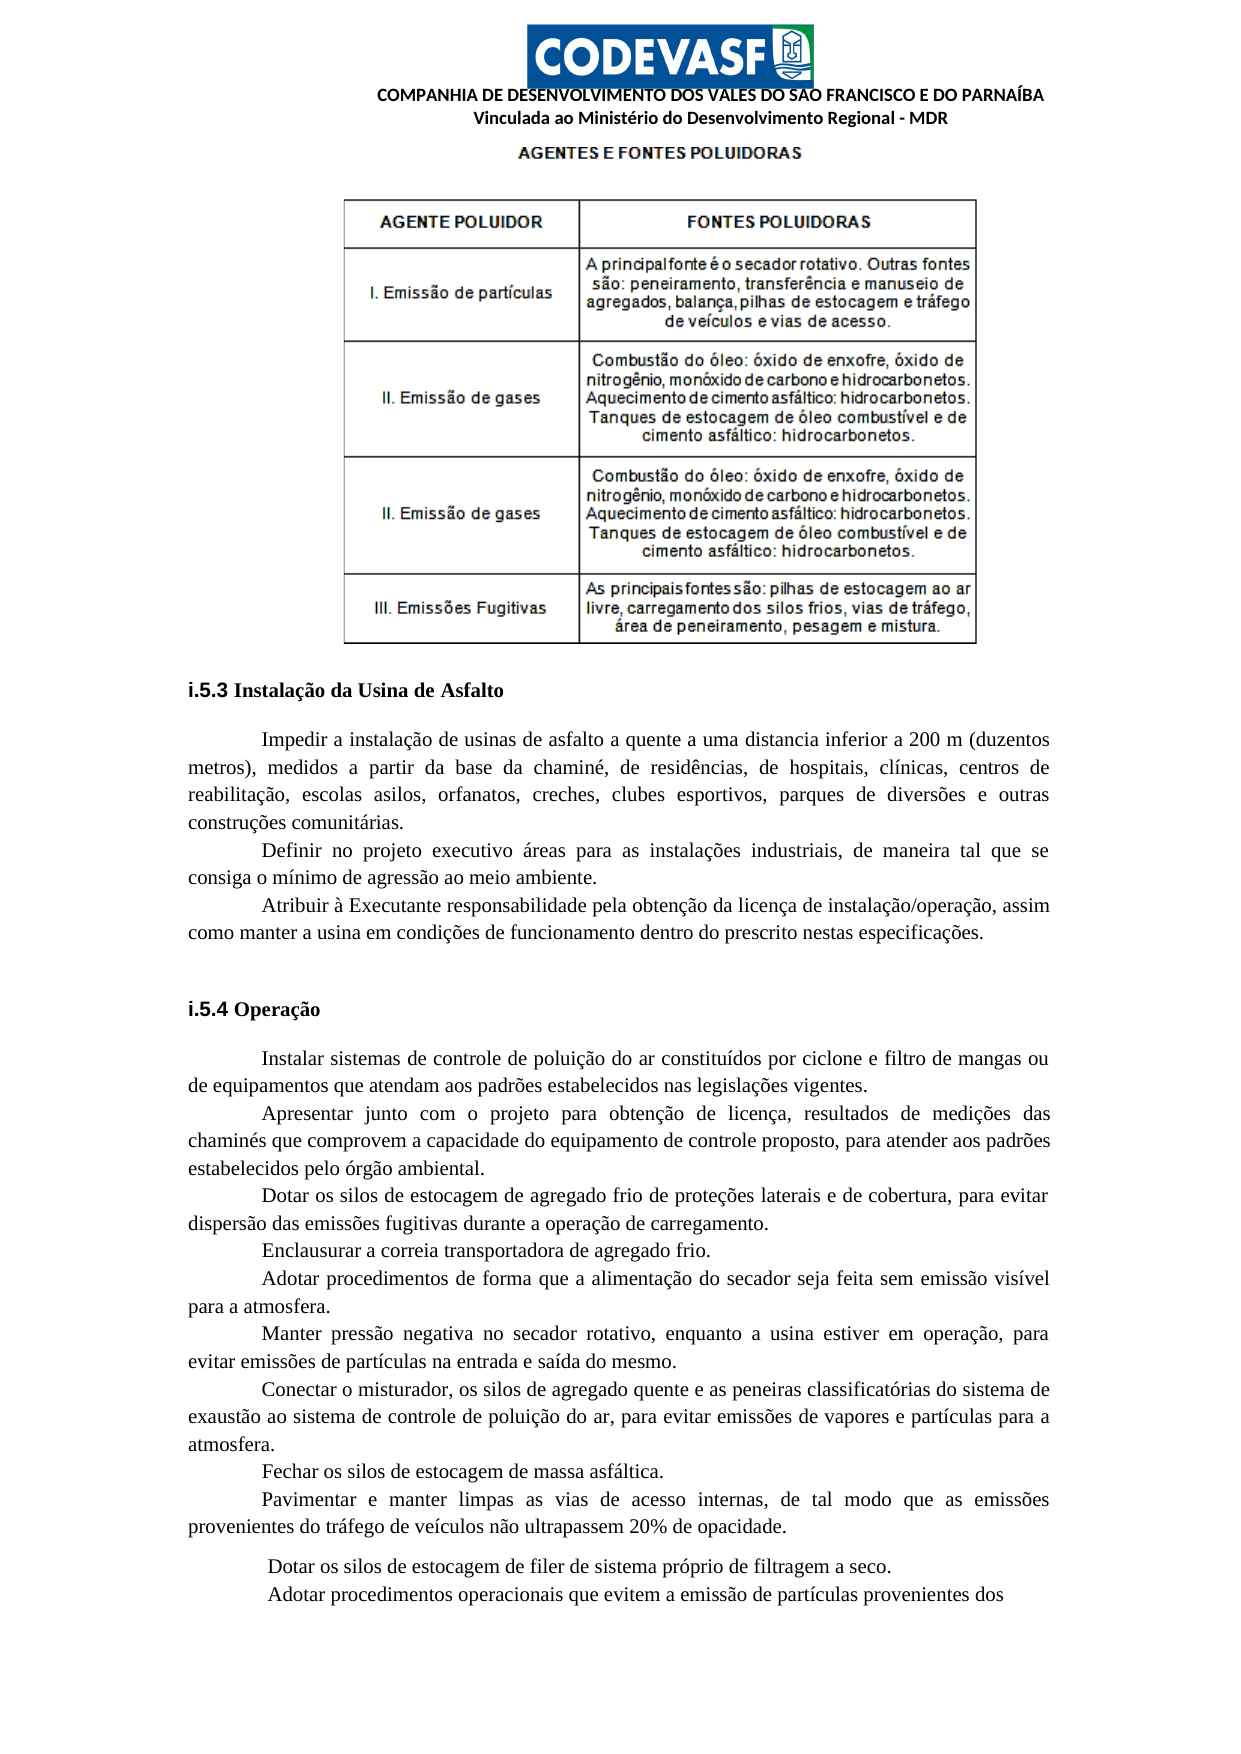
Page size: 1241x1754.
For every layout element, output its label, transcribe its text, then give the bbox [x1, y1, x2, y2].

text Impedir a instalação de usinas de asfalto a quente a uma distancia inferior a 200 m (duzentos metros), medidos a partir da base da chaminé, de residências, de hospitais, clínicas, centros de reabilitação, escolas asilos, orfanatos, creches, clubes esportivos, parques de diversões e outras construções comunitárias. [188, 727, 1051, 834]
text Adotar procedimentos de forma que a alimentação do secador seja feita sem emissão visível para a atmosfera. [188, 1266, 1051, 1318]
subtitle Instalação da Usina de Asfalto [188, 678, 1063, 702]
picture [343, 147, 977, 644]
text Fechar os silos de estocagem de massa asfáltica. [262, 1459, 1063, 1483]
text Manter pressão negativa no secador rotativo, enquanto a usina estiver em operação, para evitar emissões de partículas na entrada e saída do mesmo. [188, 1321, 1051, 1373]
text Definir no projeto executivo áreas para as instalações industriais, de maneira tal que se consiga o mínimo de agressão ao meio ambiente. [188, 837, 1051, 889]
text Enclausurar a correia transportadora de agregado frio. [262, 1239, 1063, 1262]
picture [527, 24, 814, 89]
text Apresentar junto com o projeto para obtenção de licença, resultados de medições das chaminés que comprovem a capacidade do equipamento de controle proposto, para atender aos padrões estabelecidos pelo órgão ambiental. [188, 1101, 1052, 1180]
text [188, 1582, 1063, 1606]
text Conectar o misturador, os silos de agregado quente e as peneiras classificatórias do sistema de exaustão ao sistema de controle de poluição do ar, para evitar emissões de vapores e partículas para a atmosfera. [188, 1376, 1051, 1456]
subtitle Operação [188, 997, 1063, 1021]
text Dotar os silos de estocagem de agregado frio de proteções laterais e de cobertura, para evitar dispersão das emissões fugitivas durante a operação de carregamento. [188, 1183, 1050, 1235]
text Instalar sistemas de controle de poluição do ar constituídos por ciclone e filtro de mangas ou de equipamentos que atendam aos padrões estabelecidos nas legislações vigentes. [188, 1045, 1051, 1097]
text Atribuir à Executante responsabilidade pela obtenção da licença de instalação/operação, assim como manter a usina em condições de funcionamento dentro do prescrito nestas especificações. [188, 893, 1051, 944]
text Pavimentar e manter limpas as vias de acesso internas, de tal modo que as emissões provenientes do tráfego de veículos não ultrapassem 20% de opacidade. [188, 1487, 1051, 1538]
text Dotar os silos de estocagem de filer de sistema próprio de filtragem a seco. [267, 1554, 1063, 1578]
